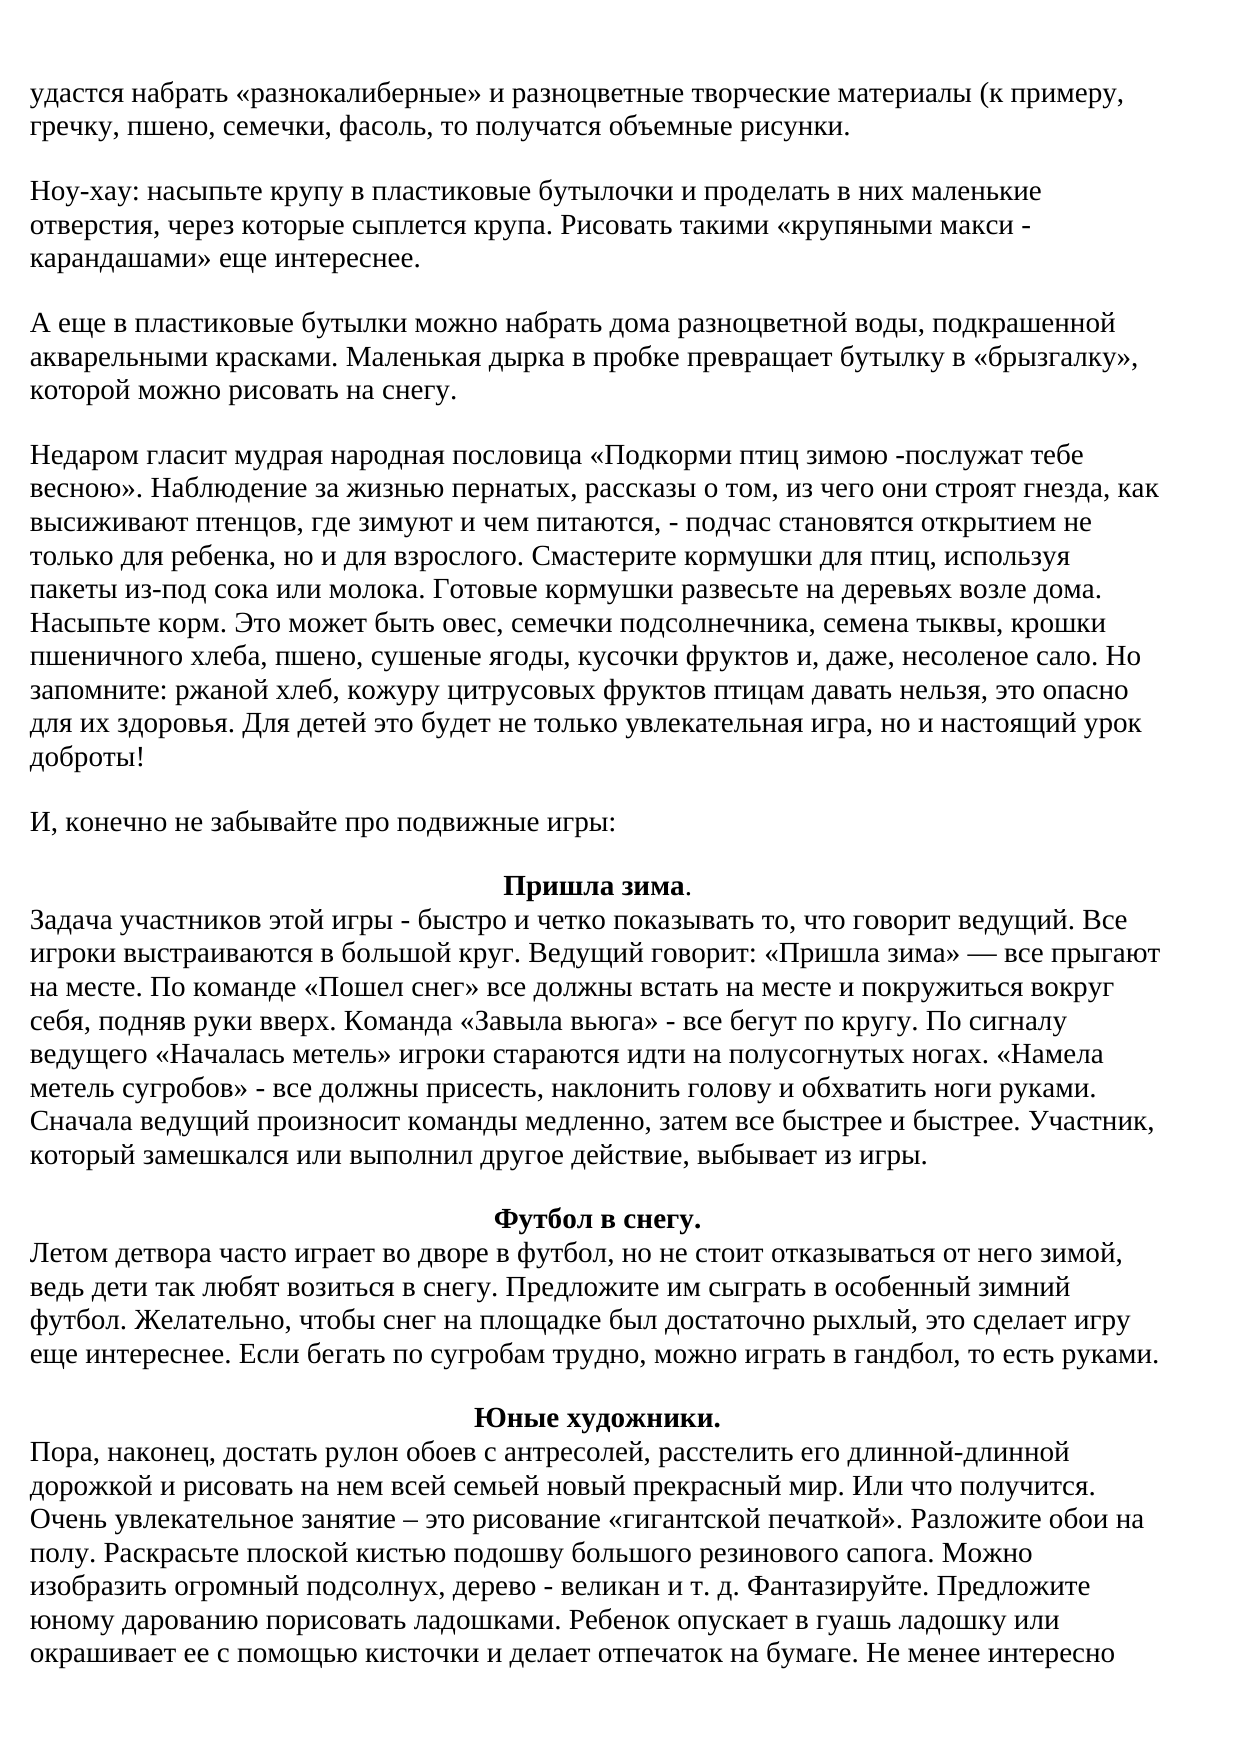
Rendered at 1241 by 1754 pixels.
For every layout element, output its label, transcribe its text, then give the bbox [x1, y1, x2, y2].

text А еще в пластиковые бутылки можно набрать дома разноцветной воды, подкрашенной акварельными красками. Маленькая дырка в пробке превращает бутылку в «брызгалку», которой можно рисовать на снегу. [29, 305, 1165, 406]
text Футбол в снегу. [29, 1202, 1165, 1235]
text И, конечно не забывайте про подвижные игры: [29, 804, 1165, 837]
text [29, 1434, 1165, 1669]
text Недаром гласит мудрая народная пословица «Подкорми птиц зимою -послужат тебе весною». Наблюдение за жизнью пернатых, рассказы о том, из чего они строят гнезда, как высиживают птенцов, где зимуют и чем питаются, - подчас становятся открытием не только для ребенка, но и для взрослого. Смастерите кормушки для птиц, используя пакеты из-под сока или молока. Готовые кормушки развесьте на деревьях возле дома. Насыпьте корм. Это может быть овес, семечки подсолнечника, семена тыквы, крошки пшеничного хлеба, пшено, сушеные ягоды, кусочки фруктов и, даже, несоленое сало. Но запомните: ржаной хлеб, кожуру цитрусовых фруктов птицам давать нельзя, это опасно для их здоровья. Для детей это будет не только увлекательная игра, но и настоящий урок доброты! [29, 437, 1165, 772]
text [29, 75, 1165, 142]
text Ноу-хау: насыпьте крупу в пластиковые бутылочки и проделать в них маленькие отверстия, через которые сыплется крупа. Рисовать такими «крупяными макси - карандашами» еще интереснее. [29, 173, 1165, 274]
text Юные художники. [29, 1401, 1165, 1434]
text Пришла зима. [29, 868, 1165, 902]
text Задача участников этой игры - быстро и четко показывать то, что говорит ведущий. Все игроки выстраиваются в большой круг. Ведущий говорит: «Пришла зима» — все прыгают на месте. По команде «Пошел снег» все должны встать на месте и покружиться вокруг себя, подняв руки вверх. Команда «Завыла вьюга» - все бегут по кругу. По сигналу ведущего «Началась метель» игроки стараются идти на полусогнутых ногах. «Намела метель сугробов» - все должны присесть, наклонить голову и обхватить ноги руками. Сначала ведущий произносит команды медленно, затем все быстрее и быстрее. Участник, который замешкался или выполнил другое действие, выбывает из игры. [29, 902, 1165, 1170]
text Летом детвора часто играет во дворе в футбол, но не стоит отказываться от него зимой, ведь дети так любят возиться в снегу. Предложите им сыграть в особенный зимний футбол. Желательно, чтобы снег на площадке был достаточно рыхлый, это сделает игру еще интереснее. Если бегать по сугробам трудно, можно играть в гандбол, то есть руками. [29, 1235, 1165, 1369]
